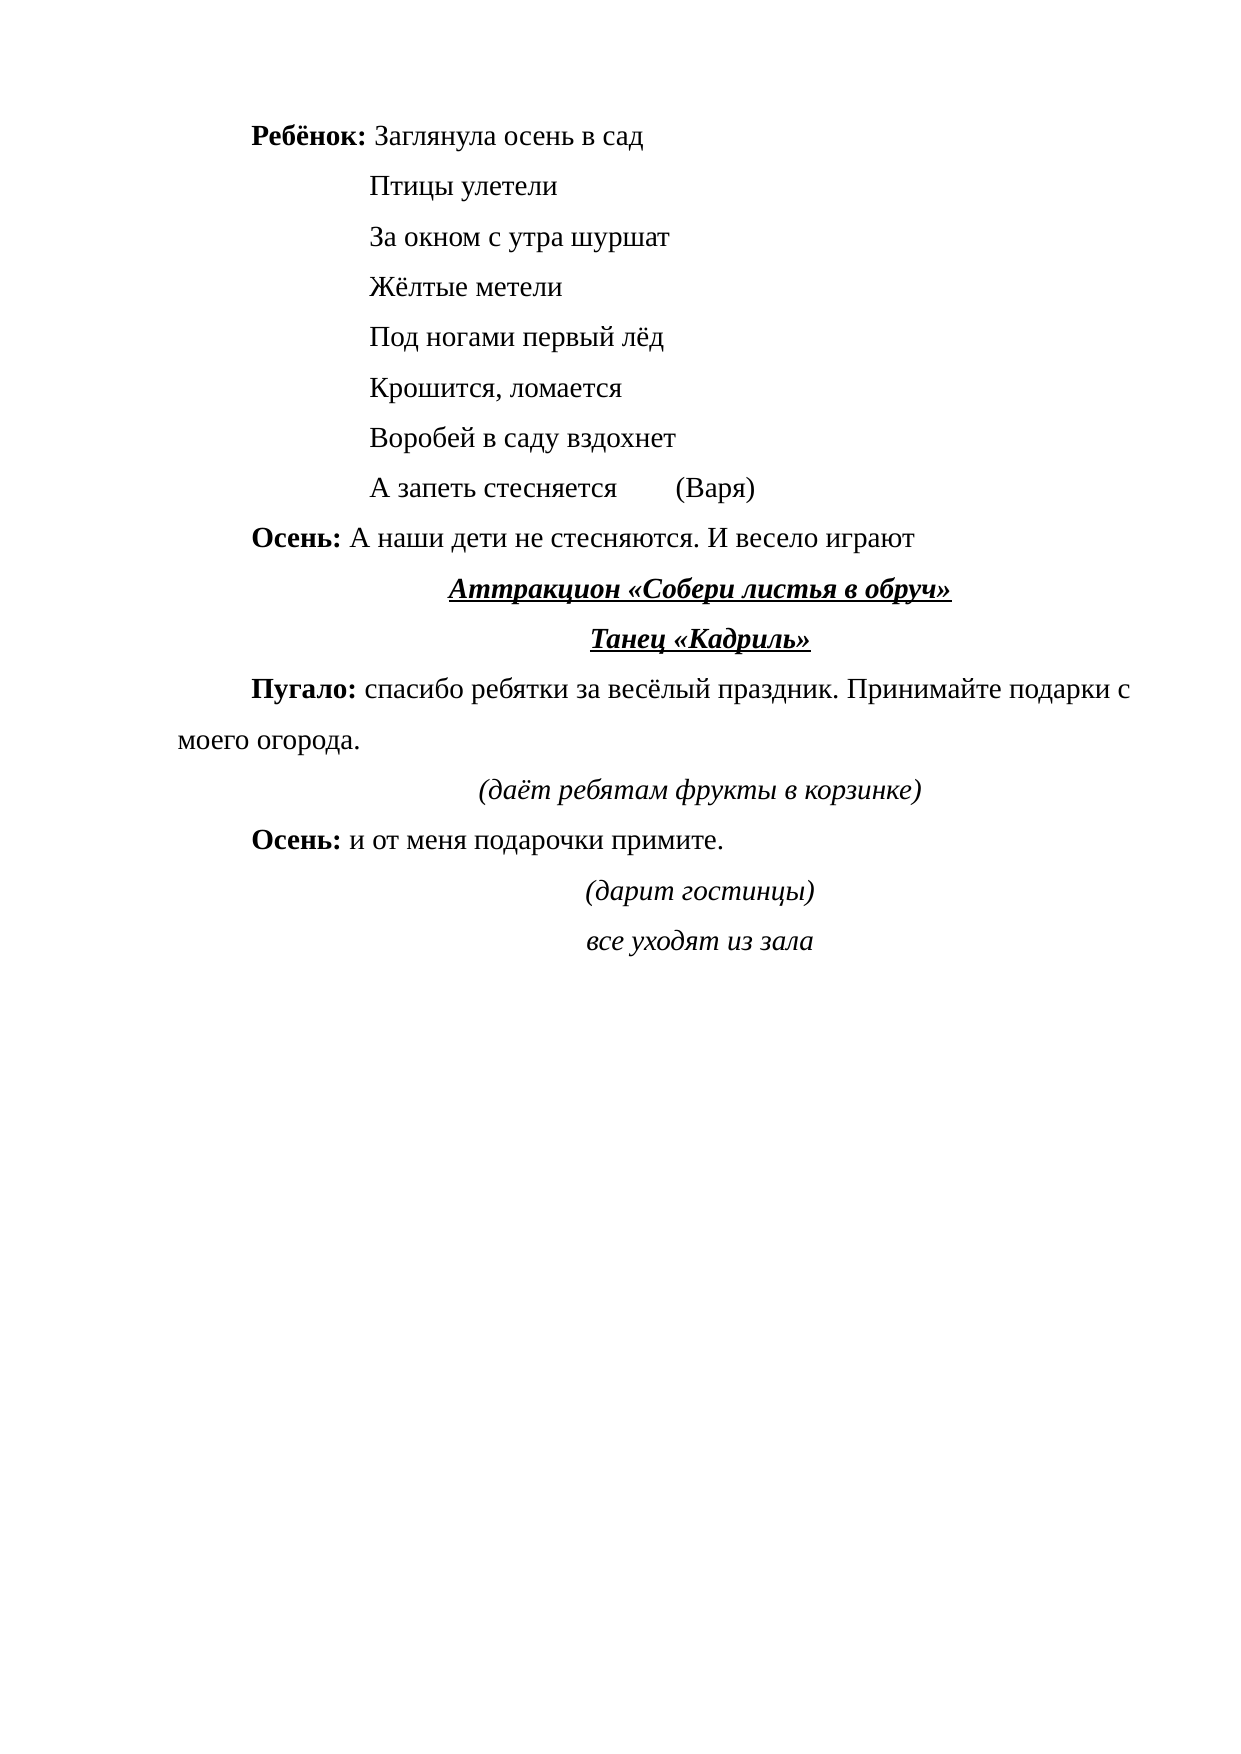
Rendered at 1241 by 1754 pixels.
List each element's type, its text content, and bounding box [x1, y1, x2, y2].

text (даёт ребятам фрукты в корзинке) [177, 772, 1152, 806]
text Танец «Кадриль» [177, 621, 1152, 655]
text Пугало: спасибо ребятки за весёлый праздник. Принимайте подарки с моего огорода. [177, 672, 1152, 755]
text Жёлтые метели [177, 269, 1152, 303]
text (дарит гостинцы) [177, 873, 1152, 906]
text Птицы улетели [177, 168, 1152, 202]
text Под ногами первый лёд [177, 319, 1152, 353]
text Крошится, ломается [177, 370, 1152, 403]
text За окном с утра шуршат [177, 219, 1152, 252]
text все уходят из зала [177, 923, 1152, 957]
text Осень: и от меня подарочки примите. [177, 822, 1152, 856]
text А запеть стесняется (Варя) [177, 470, 1152, 504]
text Ребёнок: Заглянула осень в сад [177, 118, 1152, 152]
text Осень: А наши дети не стесняются. И весело играют [177, 521, 1152, 554]
text Аттракцион «Собери листья в обруч» [177, 571, 1152, 604]
text Воробей в саду вздохнет [177, 420, 1152, 453]
